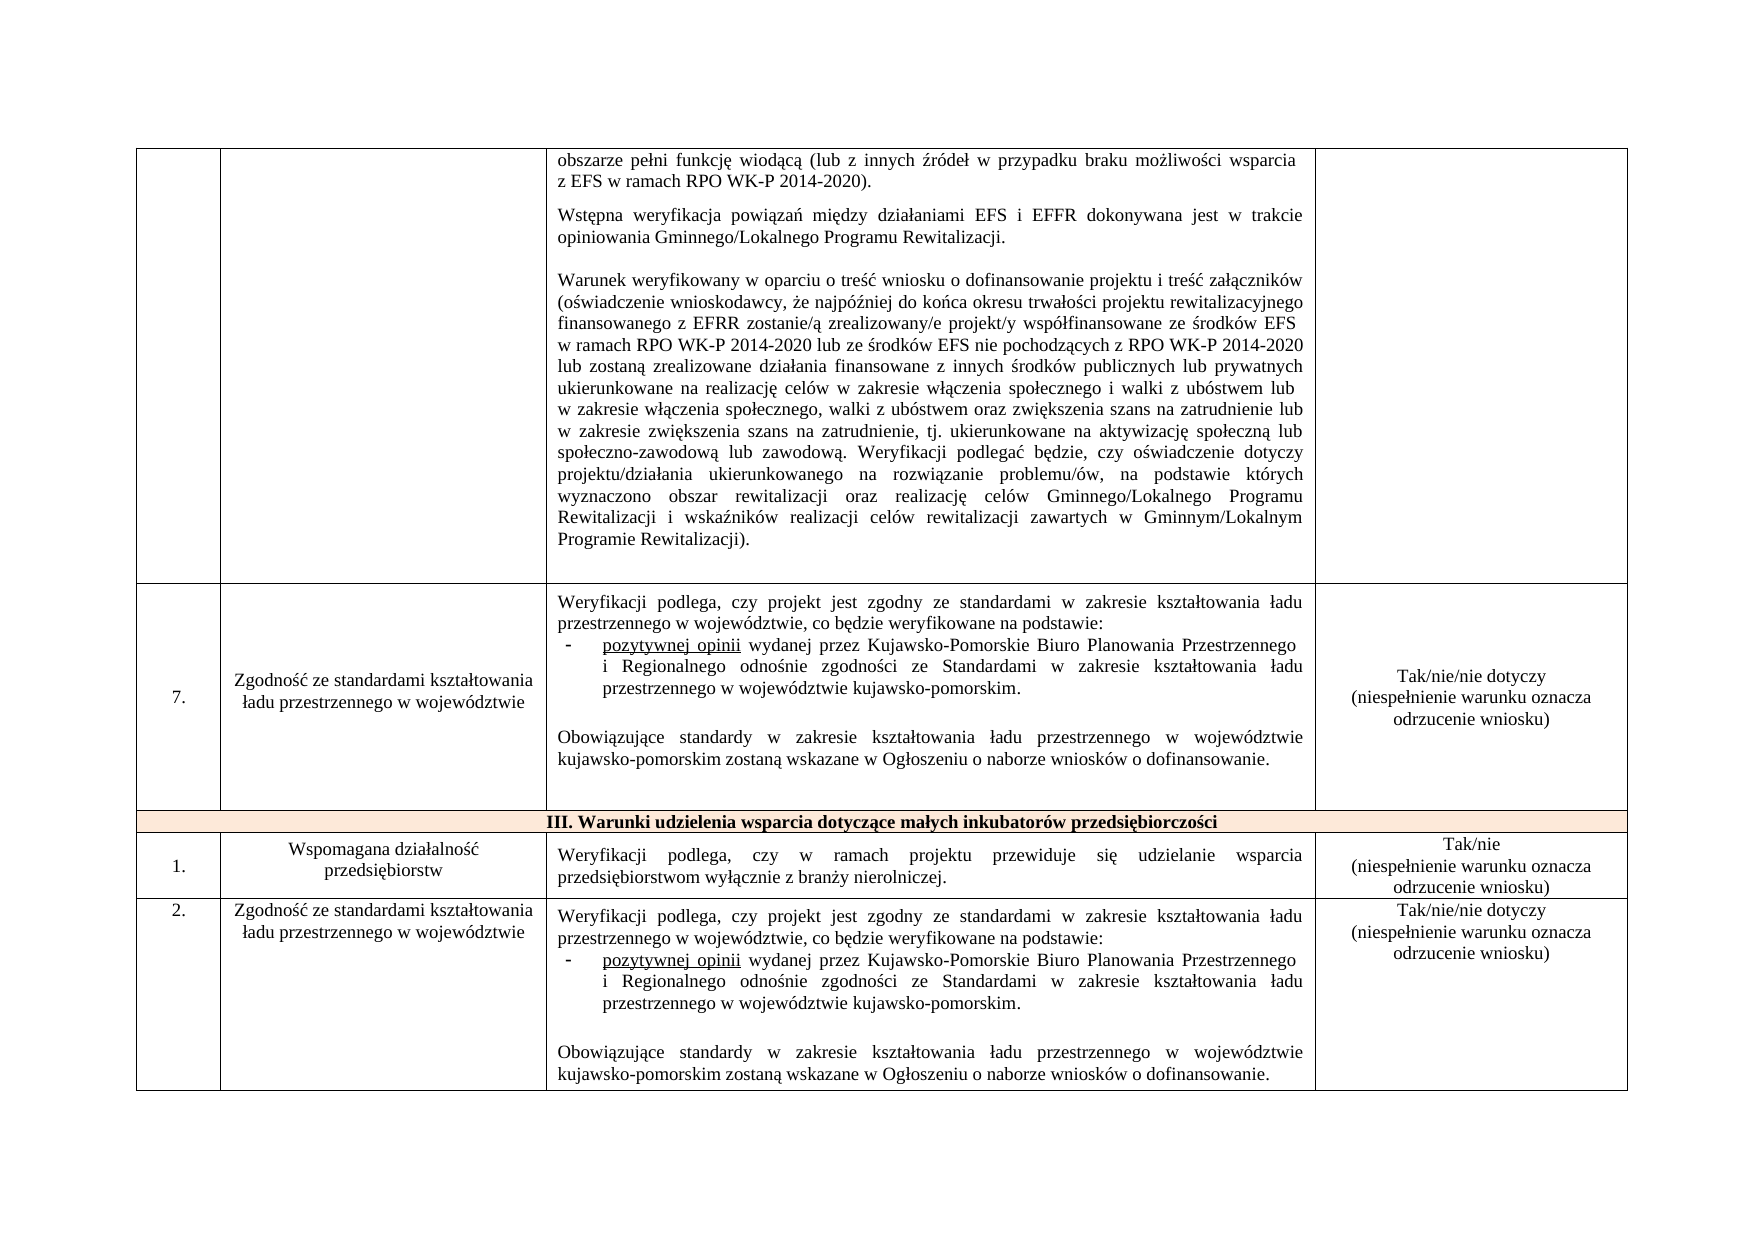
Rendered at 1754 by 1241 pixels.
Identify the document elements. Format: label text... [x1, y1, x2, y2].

table_cell Zgodność ze standardami kształtowania ładu przestrzennego w województwie [221, 584, 546, 810]
table_cell Weryfikacji podlega, czy w ramach projektu przewiduje się udzielanie wsparcia przedsiębiorstwom wyłącznie z branży nierolniczej. [547, 833, 1315, 898]
table_cell Wspomagana działalność przedsiębiorstw [221, 833, 546, 898]
table_cell 1. [137, 833, 220, 898]
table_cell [547, 149, 1315, 583]
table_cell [547, 899, 1315, 1090]
table_cell III. Warunki udzielenia wsparcia dotyczące małych inkubatorów przedsiębiorczości [137, 811, 1627, 832]
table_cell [221, 899, 546, 1090]
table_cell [1316, 899, 1627, 1090]
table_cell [1316, 149, 1627, 583]
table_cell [221, 149, 546, 583]
table_cell 6 [137, 149, 220, 583]
table_cell 2. [137, 899, 220, 1090]
table_cell Tak/nie/nie dotyczy (niespełnienie warunku oznacza odrzucenie wniosku) [1316, 584, 1627, 810]
table_cell Tak/nie (niespełnienie warunku oznacza odrzucenie wniosku) [1316, 833, 1627, 898]
table_cell 7. [137, 584, 220, 810]
